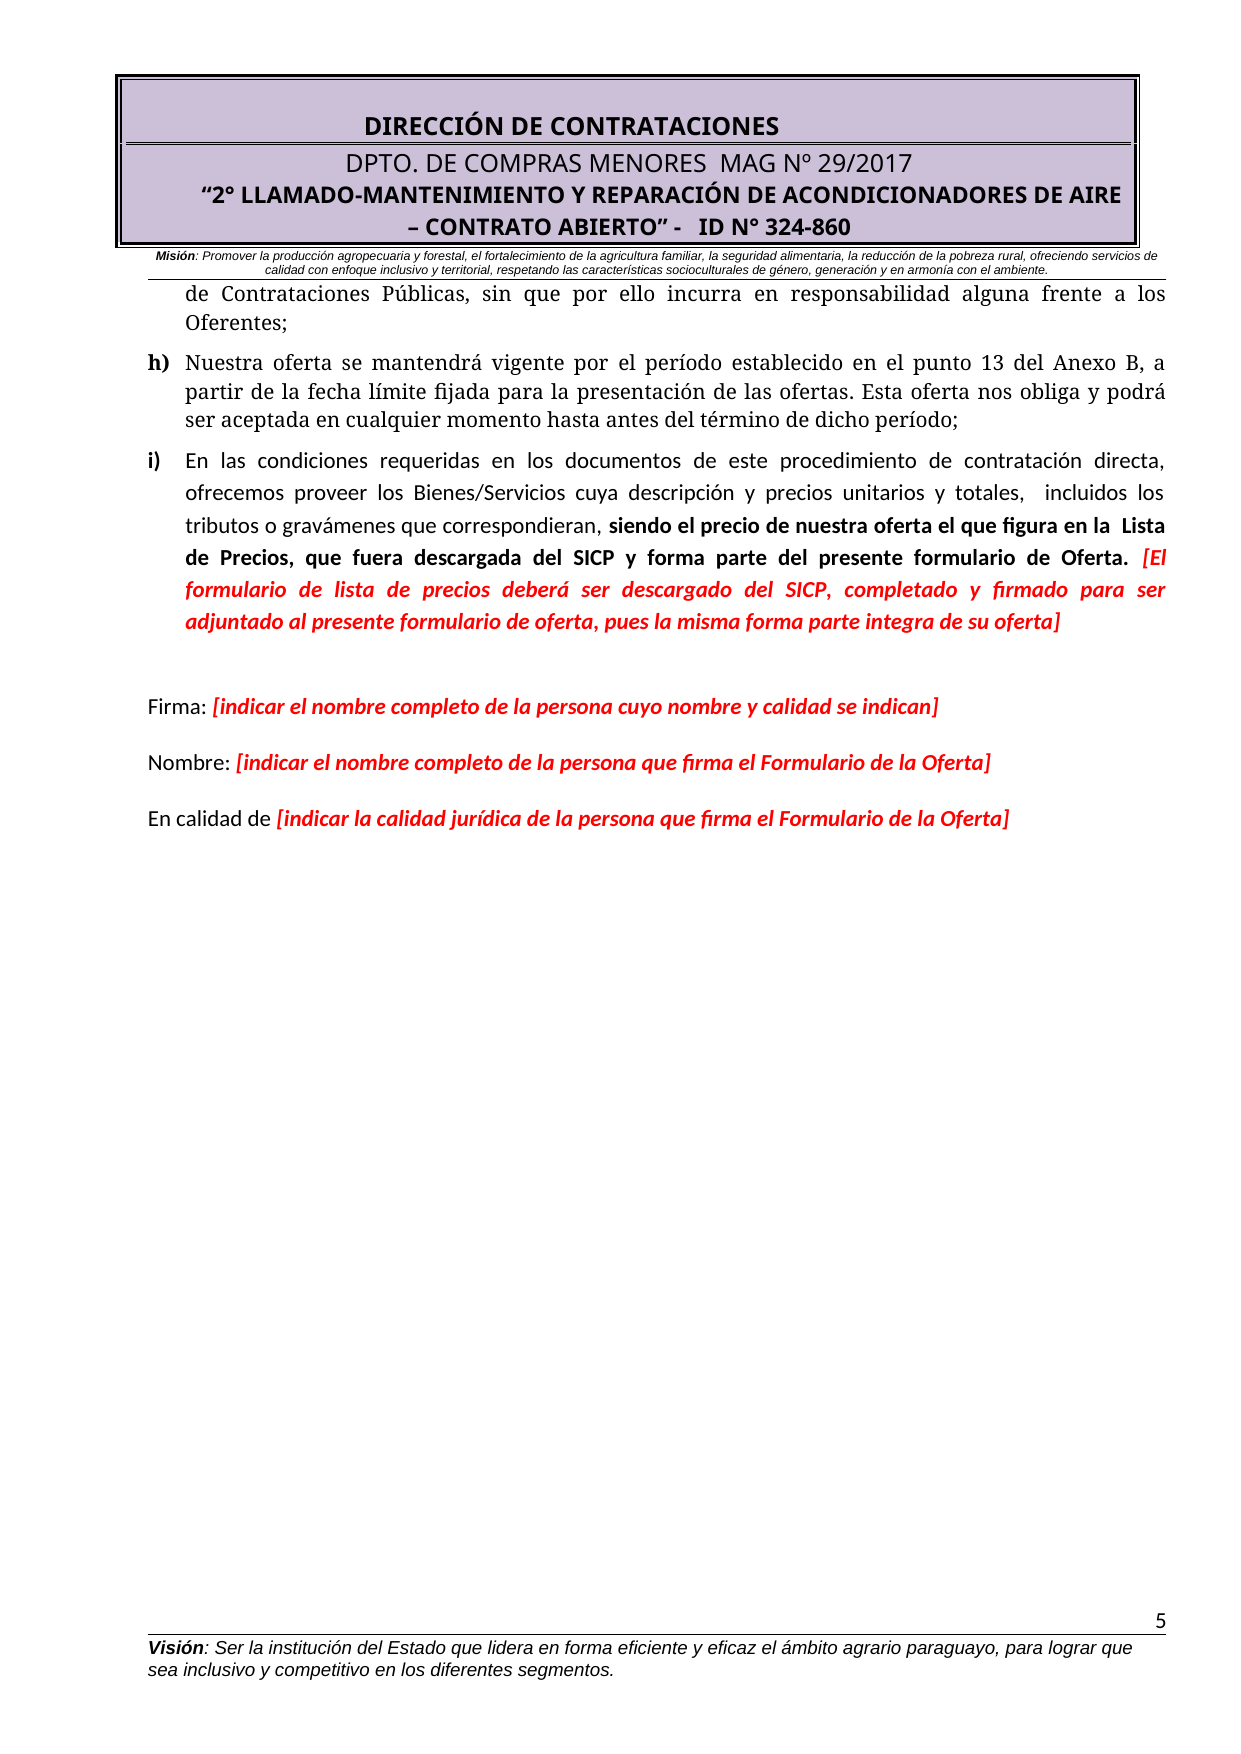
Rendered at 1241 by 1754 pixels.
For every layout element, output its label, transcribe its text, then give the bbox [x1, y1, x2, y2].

list En las condiciones requeridas en los documentos de este procedimiento de contratación directa, ofrecemos proveer los Bienes/Servicios cuya descripción y precios unitarios y totales, incluidos los tributos o gravámenes que correspondieran, siendo el precio de nuestra oferta el que figura en la Lista de Precios, que fuera descargada del SICP y forma parte del presente formulario de Oferta. [El formulario de lista de precios deberá ser descargado del SICP, completado y firmado para ser adjuntado al presente formulario de oferta, pues la misma forma parte integra de su oferta] [148, 446, 1166, 635]
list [148, 280, 1166, 336]
list Nuestra oferta se mantendrá vigente por el período establecido en el punto 13 del Anexo B, a partir de la fecha límite fijada para la presentación de las ofertas. Esta oferta nos obliga y podrá ser aceptada en cualquier momento hasta antes del término de dicho período; [148, 348, 1166, 434]
list En calidad de [indicar la calidad jurídica de la persona que firma el Formulario de la Oferta] [148, 804, 1166, 833]
list Nombre: [indicar el nombre completo de la persona que firma el Formulario de la Oferta] [148, 748, 1166, 777]
list Firma: [indicar el nombre completo de la persona cuyo nombre y calidad se indican] [148, 692, 1166, 721]
